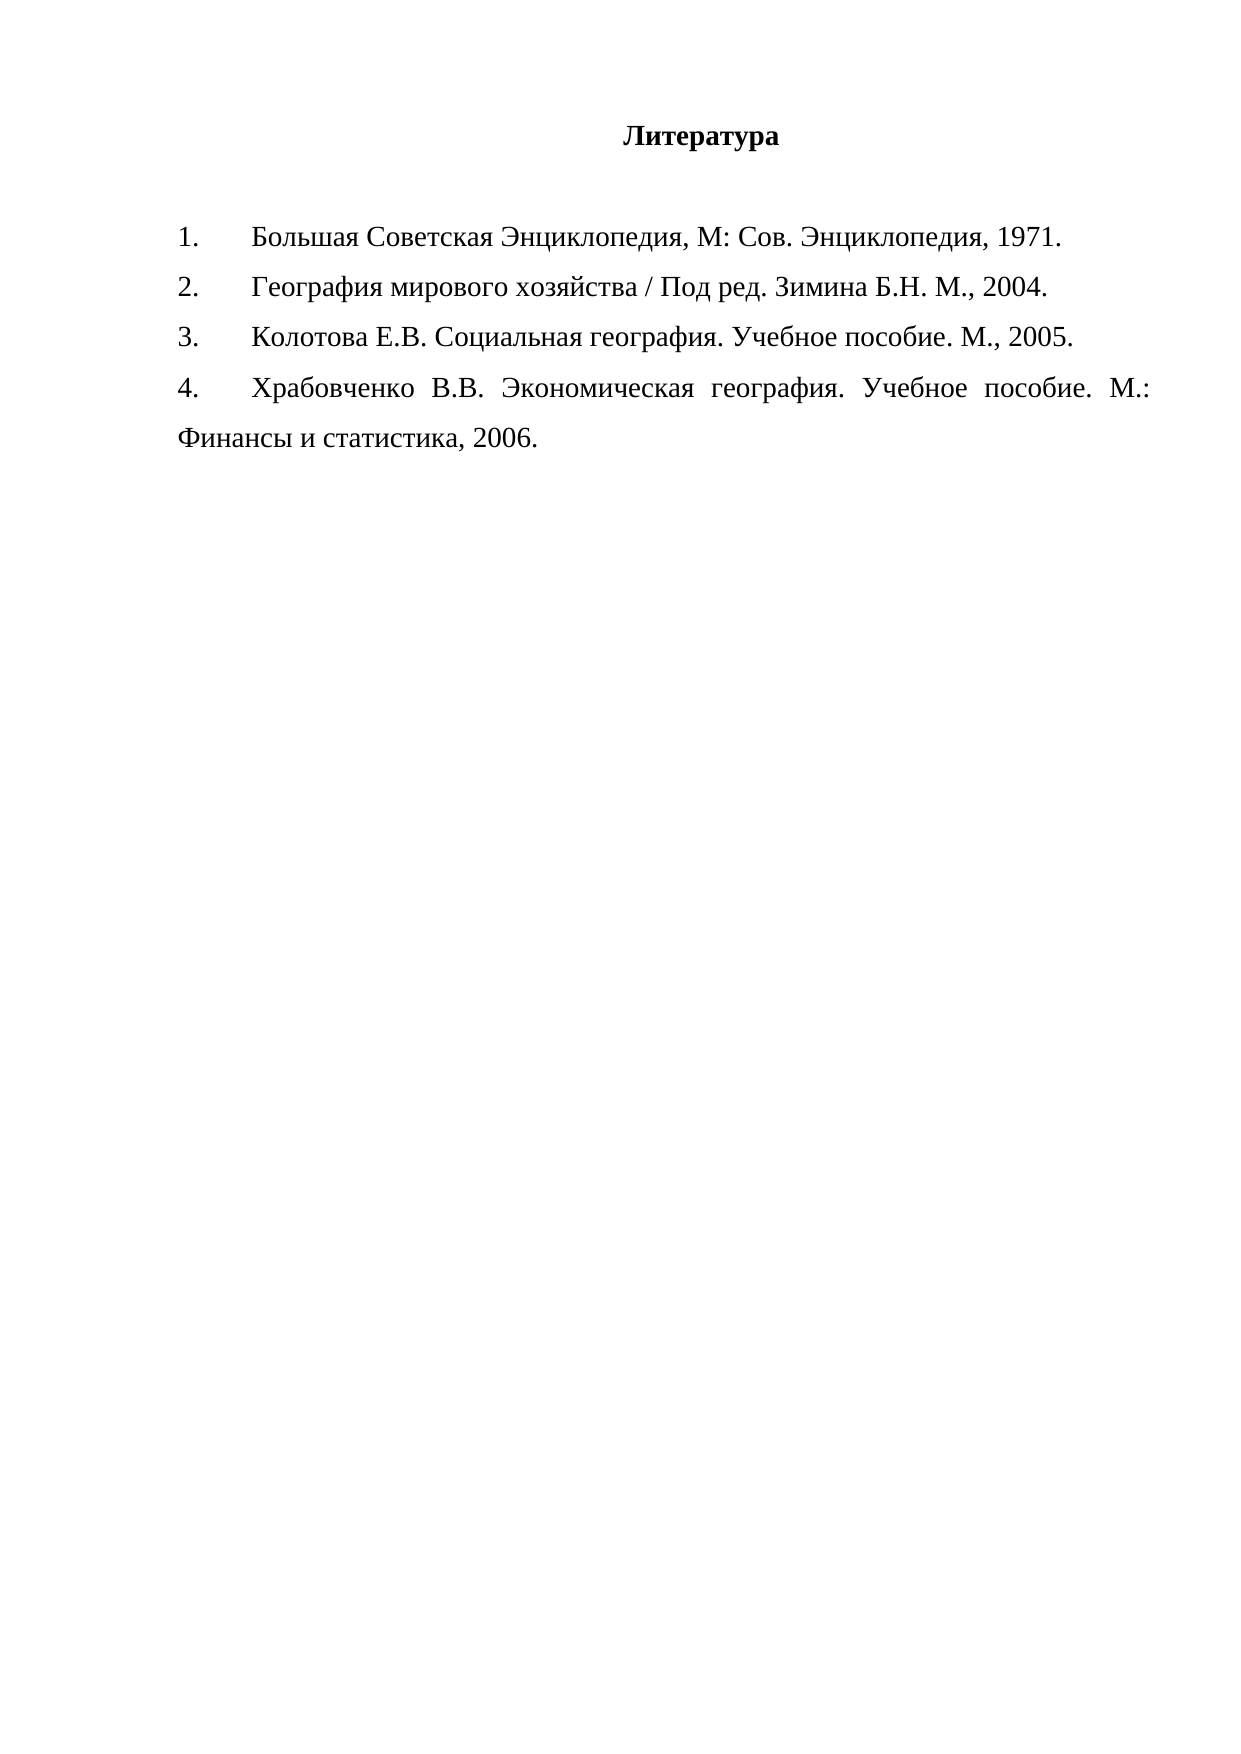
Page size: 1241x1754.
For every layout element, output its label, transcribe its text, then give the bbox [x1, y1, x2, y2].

text 4. Храбовченко В.В. Экономическая география. Учебное пособие. М.: Финансы и статистика, 2006. [177, 370, 1152, 453]
text Литература [177, 118, 1152, 152]
text 2. География мирового хозяйства / Под ред. Зимина Б.Н. М., 2004. [177, 269, 1152, 303]
text 1. Большая Советская Энциклопедия, М: Сов. Энциклопедия, 1971. [177, 219, 1152, 252]
text 3. Колотова Е.В. Социальная география. Учебное пособие. М., 2005. [177, 319, 1152, 353]
